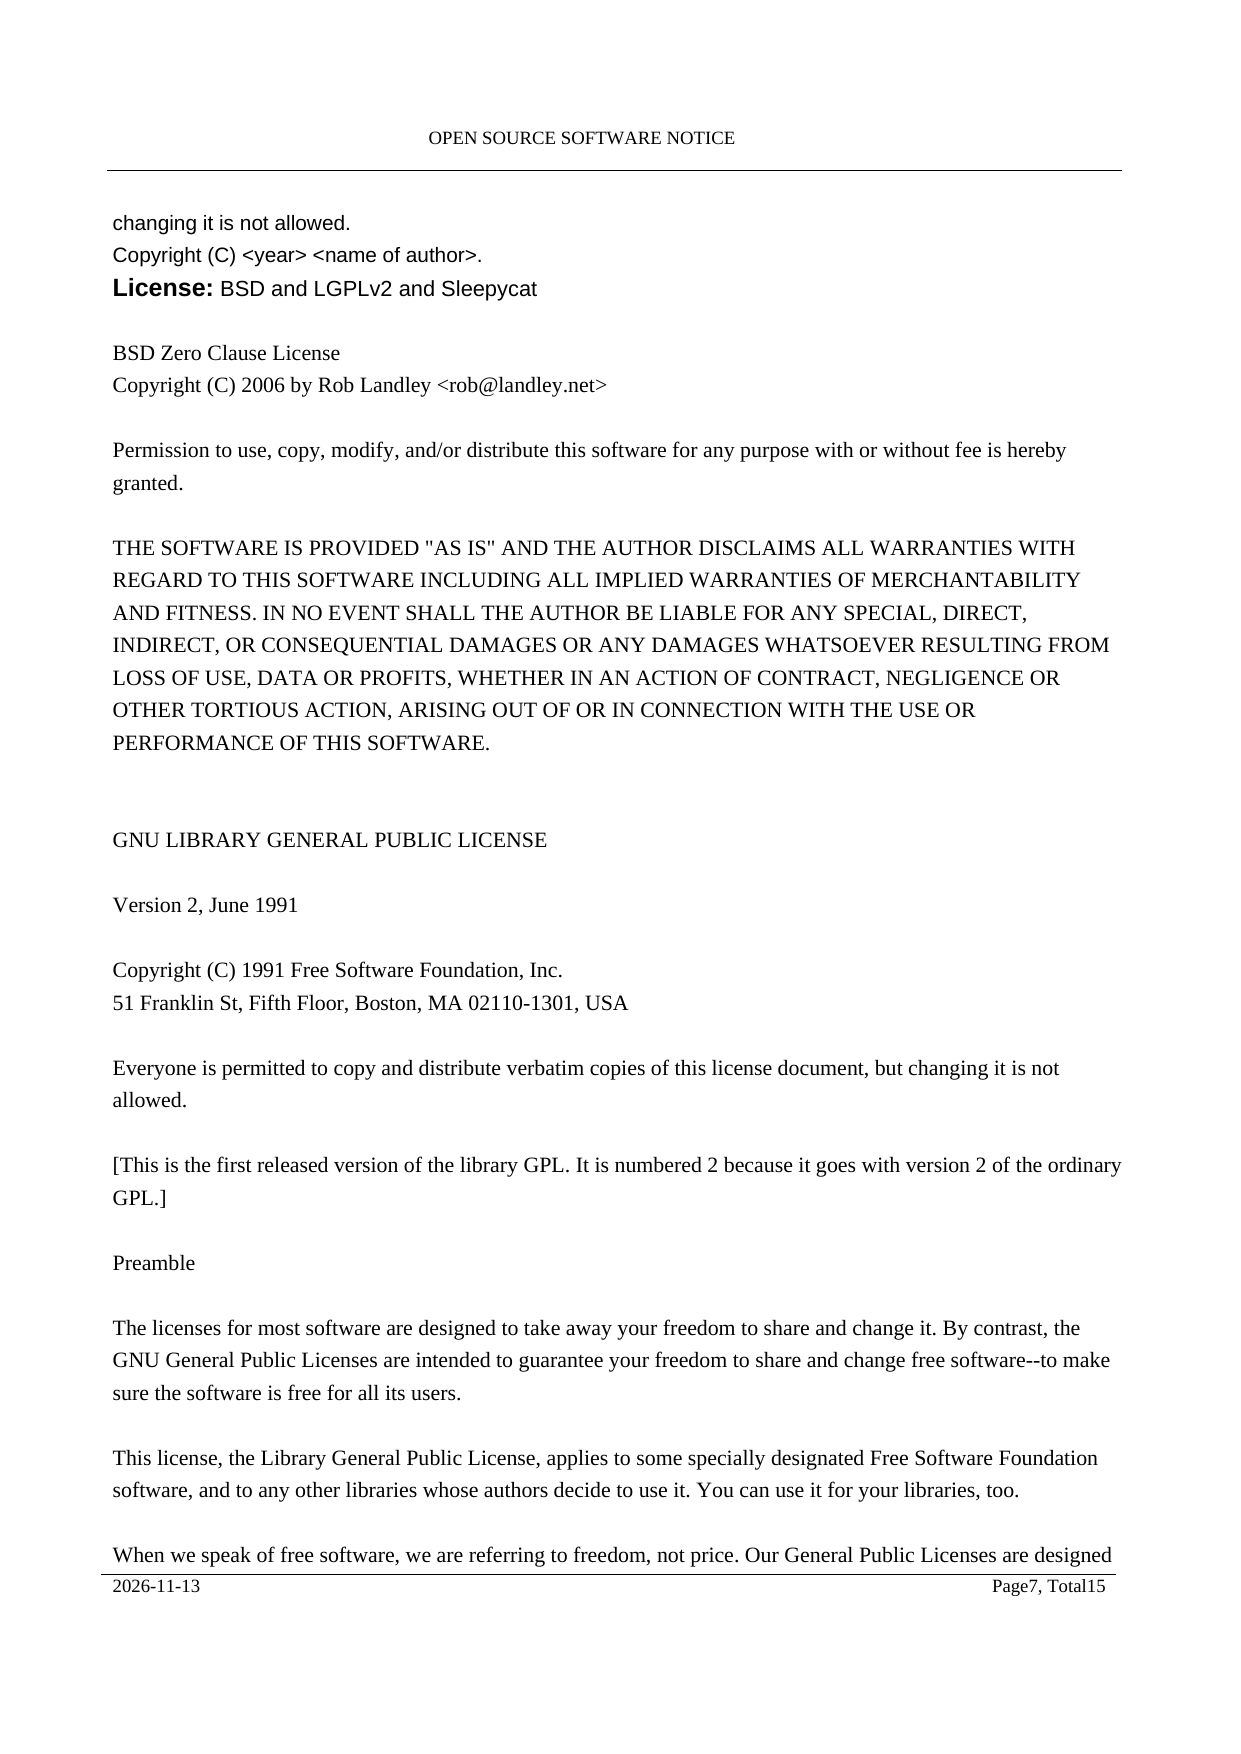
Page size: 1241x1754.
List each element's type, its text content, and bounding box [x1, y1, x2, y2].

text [112, 271, 1128, 1571]
text Copyright (C) <year> <name of author>. [112, 239, 1128, 271]
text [112, 206, 1128, 239]
